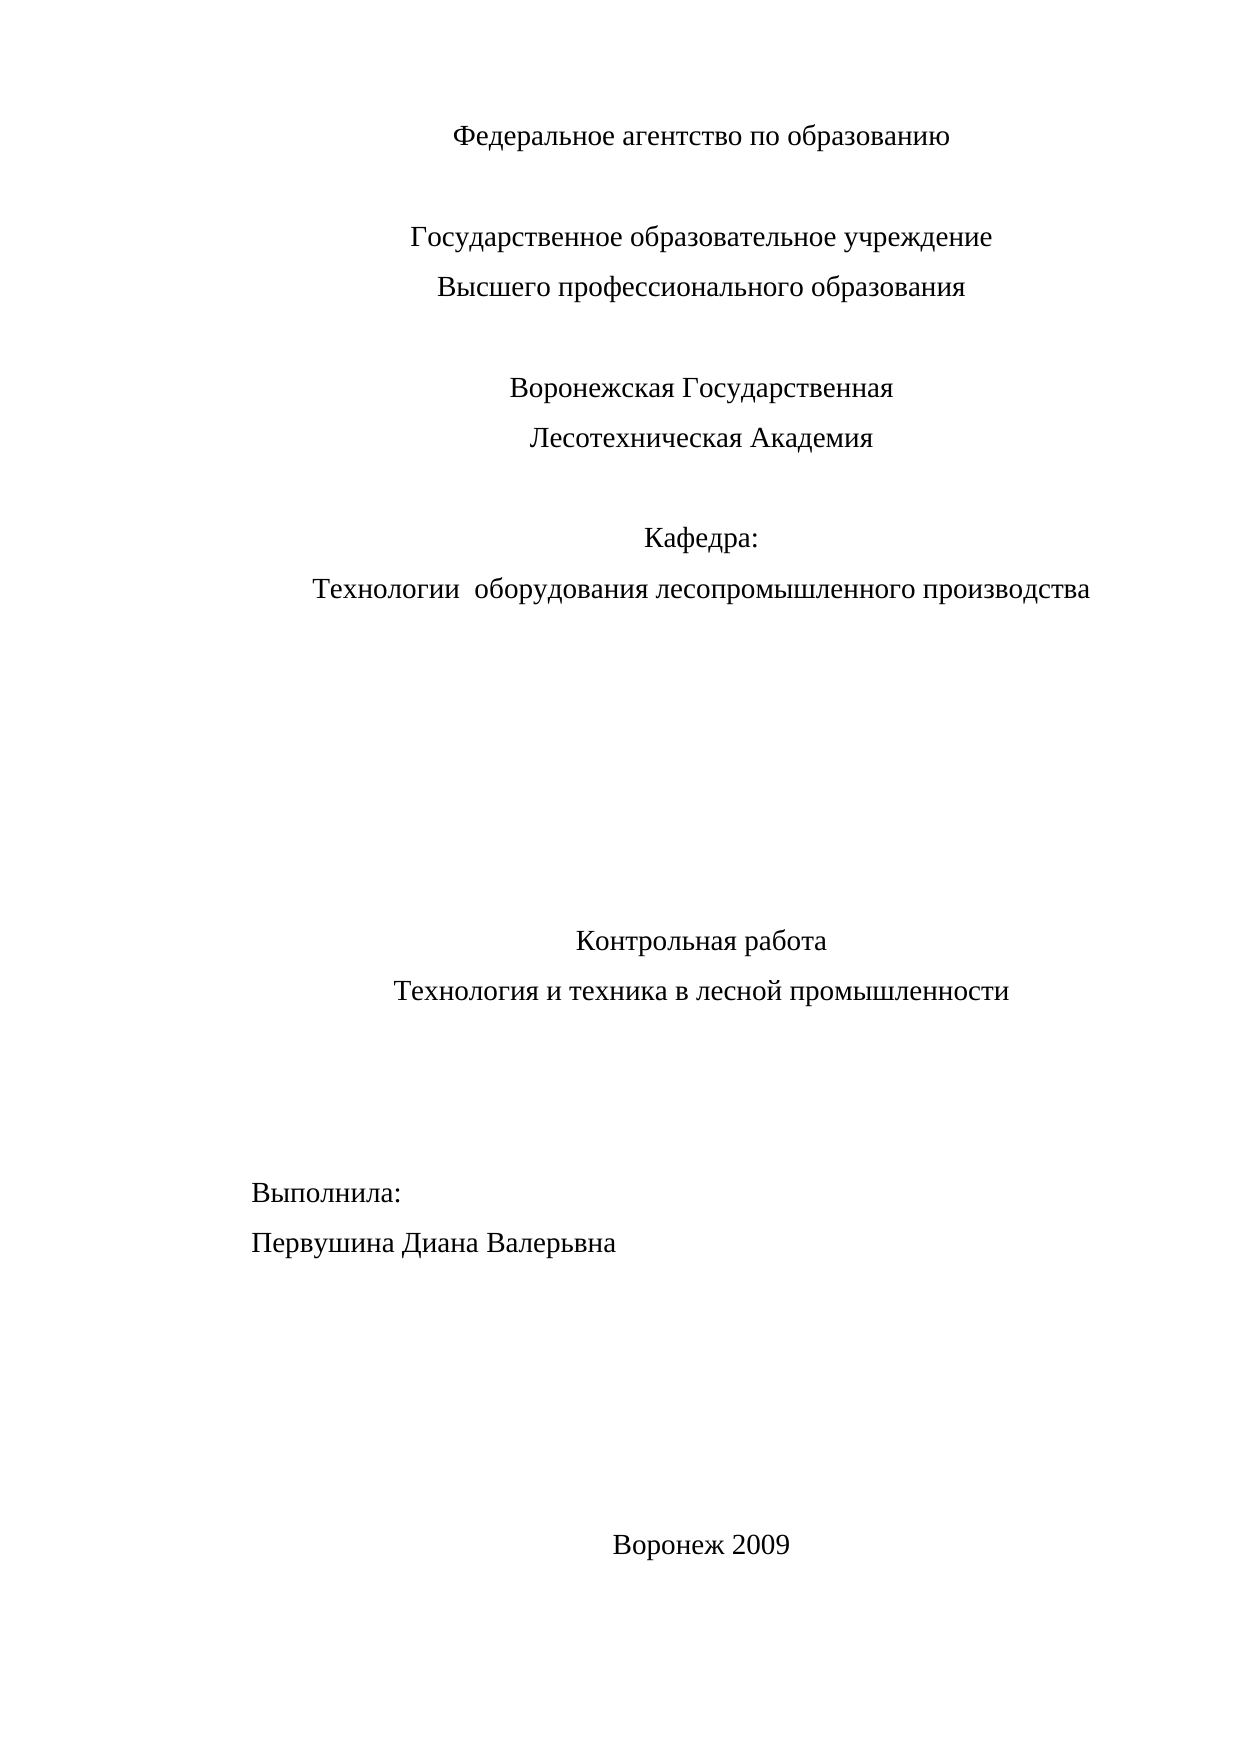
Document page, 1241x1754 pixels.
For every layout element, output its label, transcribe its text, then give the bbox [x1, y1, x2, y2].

text Лесотехническая Академия [177, 420, 1152, 453]
text Технология и техника в лесной промышленности [177, 973, 1152, 1007]
text Кафедра: [177, 521, 1152, 554]
text Воронежская Государственная [177, 370, 1152, 403]
text Первушина Диана Валерьвна [177, 1225, 1152, 1258]
text Воронеж 2009 [177, 1527, 1152, 1560]
text Контрольная работа [177, 923, 1152, 957]
text Федеральное агентство по образованию [177, 118, 1152, 152]
text Государственное образовательное учреждение [177, 219, 1152, 252]
text Выполнила: [177, 1175, 1152, 1208]
text Высшего профессионального образования [177, 269, 1152, 303]
text Технологии оборудования лесопромышленного производства [177, 571, 1152, 604]
